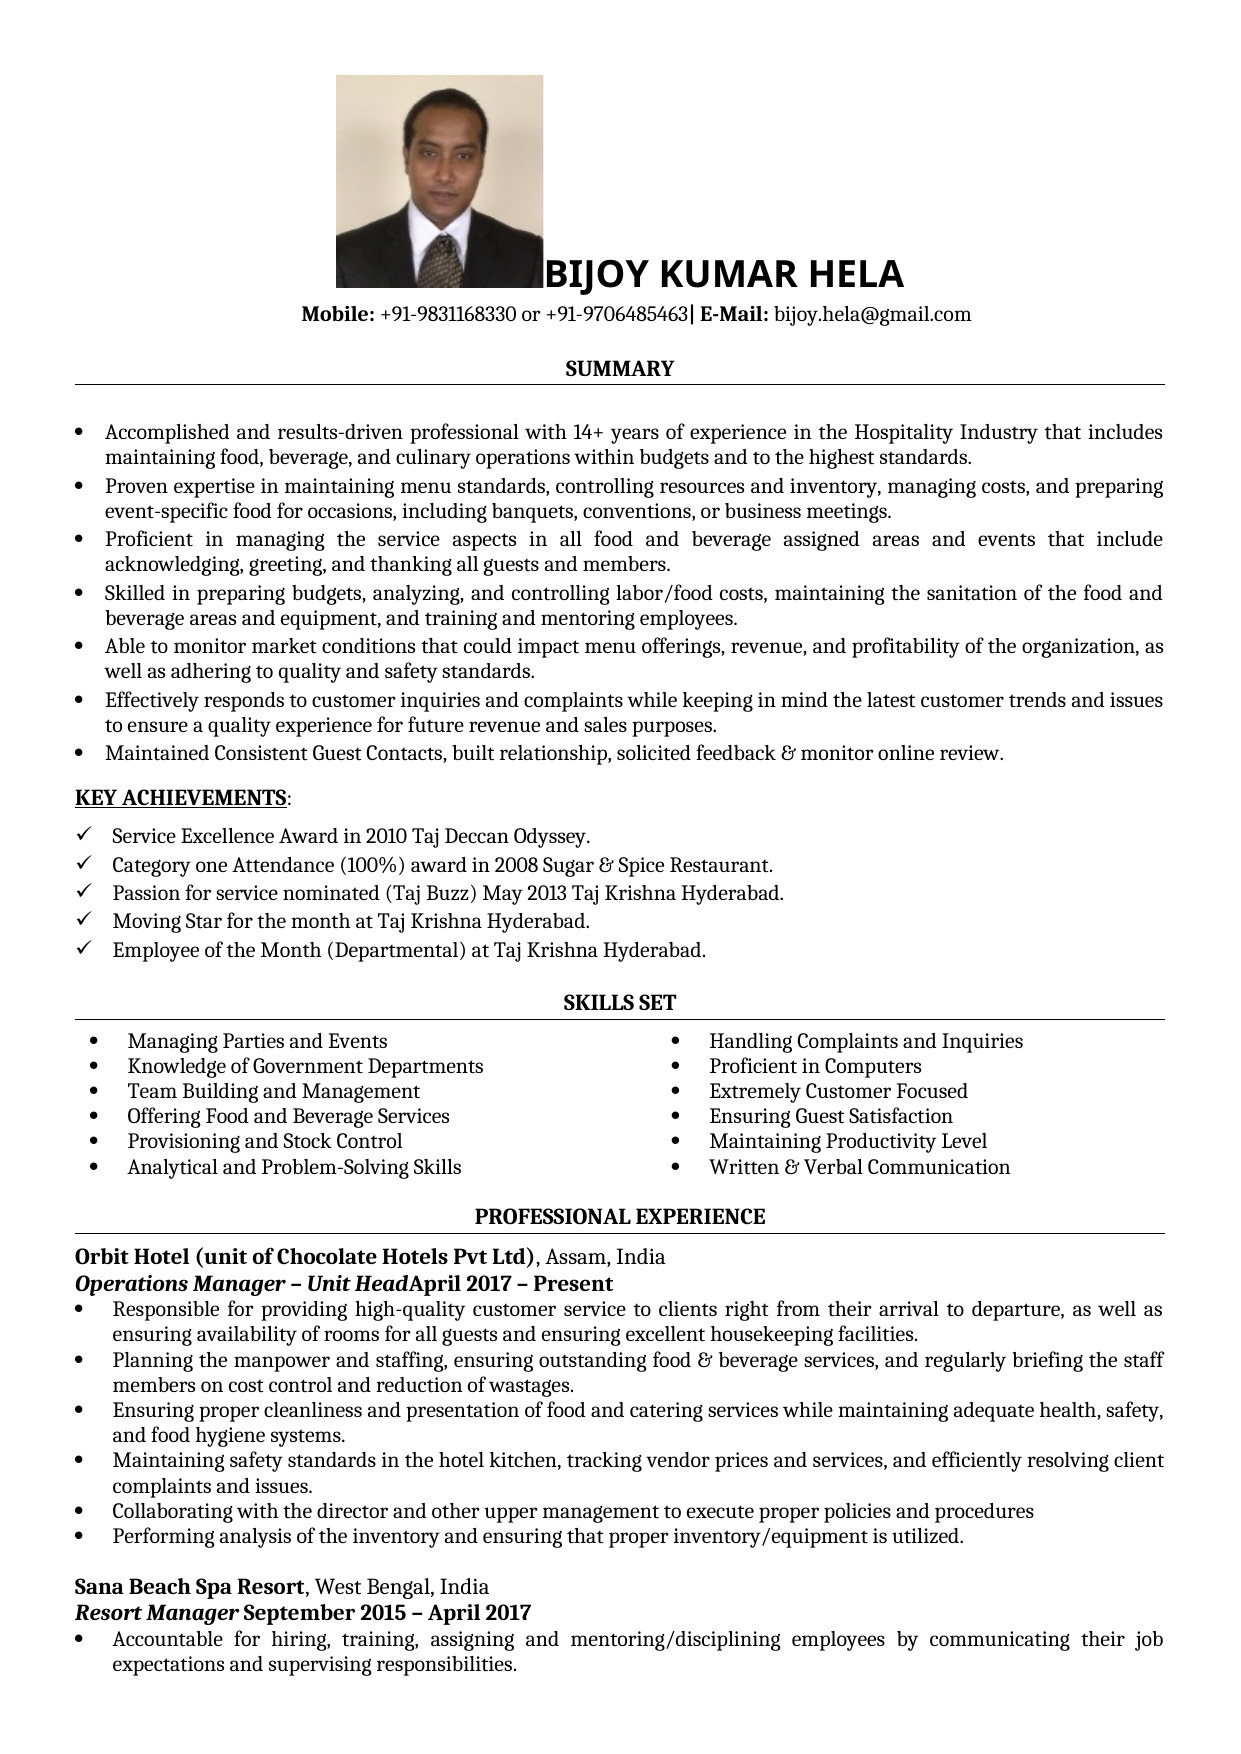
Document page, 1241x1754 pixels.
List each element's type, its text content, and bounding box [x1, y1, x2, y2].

list Passion for service nominated (Taj Buzz) May 2013 Taj Krishna Hyderabad. [75, 881, 1165, 906]
list Extremely Customer Focused [672, 1079, 1165, 1104]
list Responsible for providing high-quality customer service to clients right from their arrival to departure, as well as ensuring availability of rooms for all guests and ensuring excellent housekeeping facilities. [75, 1297, 1165, 1347]
list Ensuring proper cleanliness and presentation of food and catering services while maintaining adequate health, safety, and food hygiene systems. [75, 1398, 1165, 1448]
list Performing analysis of the inventory and ensuring that proper inventory/equipment is utilized. [75, 1524, 1165, 1549]
list Able to monitor market conditions that could impact menu offerings, revenue, and profitability of the organization, as well as adhering to quality and safety standards. [75, 634, 1165, 684]
list Planning the manpower and staffing, ensuring outstanding food & beverage services, and regularly briefing the staff members on cost control and reduction of wastages. [75, 1347, 1165, 1398]
list Analytical and Problem-Solving Skills [90, 1154, 583, 1180]
list Category one Attendance (100%) award in 2008 Sugar & Spice Restaurant. [75, 853, 1165, 878]
text Sana Beach Spa Resort, West Bengal, India [75, 1574, 1165, 1600]
list Offering Food and Beverage Services [90, 1104, 583, 1129]
text Operations Manager – Unit HeadApril 2017 – Present [75, 1271, 1165, 1297]
list Team Building and Management [90, 1079, 583, 1104]
list Proficient in Computers [672, 1054, 1165, 1079]
list Handling Complaints and Inquiries [672, 1028, 1165, 1054]
list Skilled in preparing budgets, analyzing, and controlling labor/food costs, maintaining the sanitation of the food and beverage areas and equipment, and training and mentoring employees. [75, 580, 1165, 631]
text SUMMARY [75, 356, 1165, 384]
list Proficient in managing the service aspects in all food and beverage assigned areas and events that include acknowledging, greeting, and thanking all guests and members. [75, 527, 1165, 577]
list Employee of the Month (Departmental) at Taj Krishna Hyderabad. [75, 938, 1165, 963]
list Written & Verbal Communication [672, 1154, 1165, 1180]
list Maintained Consistent Guest Contacts, built relationship, solicited feedback & monitor online review. [75, 741, 1165, 766]
list Moving Star for the month at Taj Krishna Hyderabad. [75, 909, 1165, 934]
list Managing Parties and Events [90, 1028, 583, 1054]
text BIJOY KUMAR HELA [75, 75, 1165, 298]
text SKILLS SET [75, 990, 1165, 1016]
list Accountable for hiring, training, assigning and mentoring/disciplining employees by communicating their job expectations and supervising responsibilities. [75, 1626, 1165, 1677]
text PROFESSIONAL EXPERIENCE [75, 1204, 1165, 1230]
list Service Excellence Award in 2010 Taj Deccan Odyssey. [75, 824, 1165, 849]
list Effectively responds to customer inquiries and complaints while keeping in mind the latest customer trends and issues to ensure a quality experience for future revenue and sales purposes. [75, 687, 1165, 738]
list Collaborating with the director and other upper management to execute proper policies and procedures [75, 1498, 1165, 1524]
list Knowledge of Government Departments [90, 1054, 583, 1079]
picture [336, 75, 544, 288]
list Proven expertise in maintaining menu standards, controlling resources and inventory, managing costs, and preparing event-specific food for occasions, including banquets, conventions, or business meetings. [75, 473, 1165, 524]
text Resort Manager September 2015 – April 2017 [75, 1600, 1165, 1626]
list Maintaining Productivity Level [672, 1129, 1165, 1154]
list Maintaining safety standards in the hotel kitchen, tracking vendor prices and services, and efficiently resolving client complaints and issues. [75, 1448, 1165, 1498]
text KEY ACHIEVEMENTS: [75, 784, 1165, 811]
subtitle Mobile: +91-9831168330 or +91-9706485463| E-Mail: bijoy.hela@gmail.com [108, 301, 1165, 327]
text Orbit Hotel (unit of Chocolate Hotels Pvt Ltd), Assam, India [75, 1244, 1165, 1271]
list Accomplished and results-driven professional with 14+ years of experience in the Hospitality Industry that includes maintaining food, beverage, and culinary operations within budgets and to the highest standards. [75, 420, 1165, 470]
list Provisioning and Stock Control [90, 1129, 583, 1154]
list Ensuring Guest Satisfaction [672, 1104, 1165, 1129]
